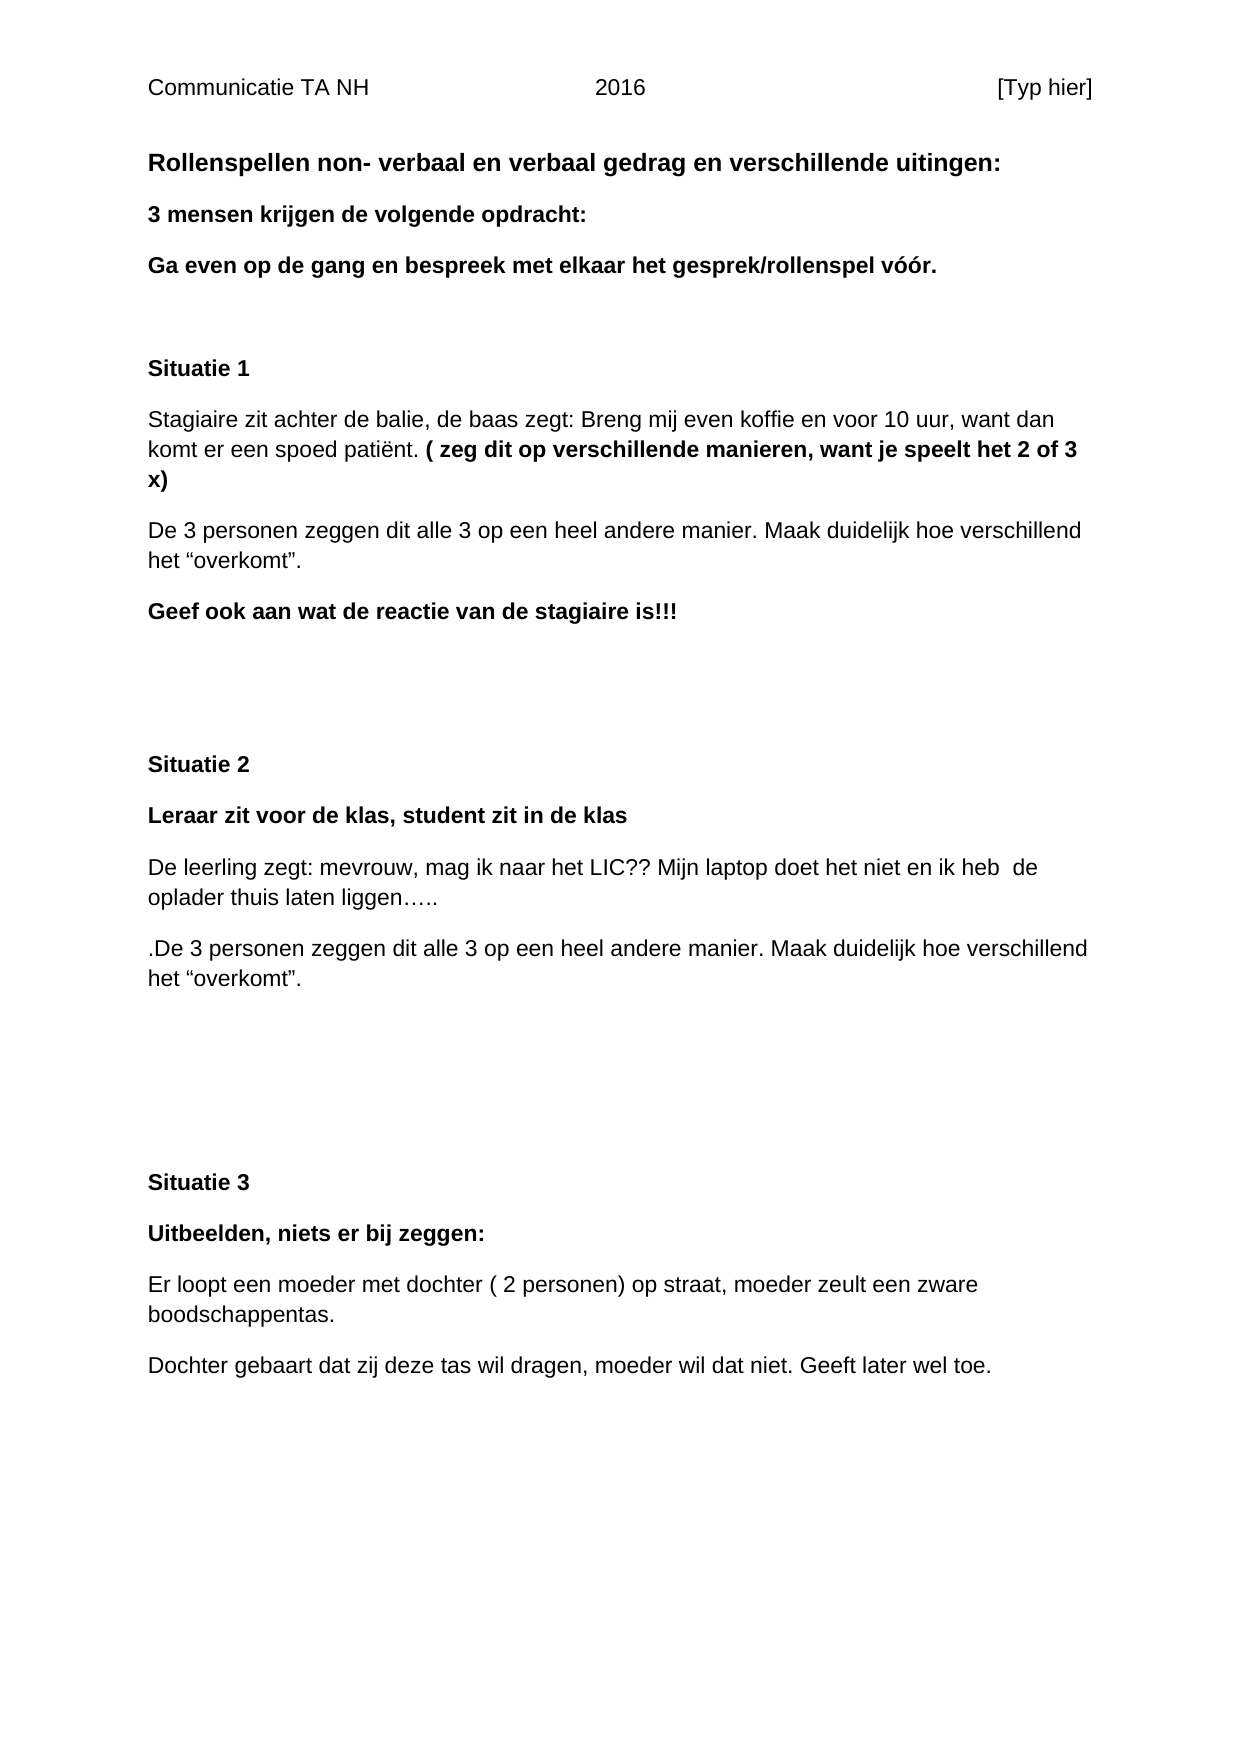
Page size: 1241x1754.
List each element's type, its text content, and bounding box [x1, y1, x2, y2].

text De leerling zegt: mevrouw, mag ik naar het LIC?? Mijn laptop doet het niet en ik heb de oplader thuis laten liggen….. [148, 853, 1093, 910]
text Situatie 3 [148, 1169, 1093, 1196]
text Dochter gebaart dat zij deze tas wil dragen, moeder wil dat niet. Geeft later wel toe. [148, 1352, 1093, 1379]
text Situatie 2 [148, 751, 1093, 778]
text Uitbeelden, niets er bij zeggen: [148, 1220, 1093, 1247]
text Ga even op de gang en bespreek met elkaar het gesprek/rollenspel vóór. [148, 252, 1093, 279]
text Stagiaire zit achter de balie, de baas zegt: Breng mij even koffie en voor 10 uur, want dan komt er een spoed patiënt. ( zeg dit op verschillende manieren, want je speelt het 2 of 3 x) [148, 406, 1093, 492]
text Rollenspellen non- verbaal en verbaal gedrag en verschillende uitingen: [148, 148, 1093, 176]
text Er loopt een moeder met dochter ( 2 personen) op straat, moeder zeult een zware boodschappentas. [148, 1271, 1093, 1328]
text De 3 personen zeggen dit alle 3 op een heel andere manier. Maak duidelijk hoe verschillend het “overkomt”. [148, 517, 1093, 574]
text Situatie 1 [148, 354, 1093, 381]
text 3 mensen krijgen de volgende opdracht: [148, 201, 1093, 228]
text Leraar zit voor de klas, student zit in de klas [148, 802, 1093, 829]
text .De 3 personen zeggen dit alle 3 op een heel andere manier. Maak duidelijk hoe verschillend het “overkomt”. [148, 935, 1093, 991]
text Geef ook aan wat de reactie van de stagiaire is!!! [148, 598, 1093, 625]
